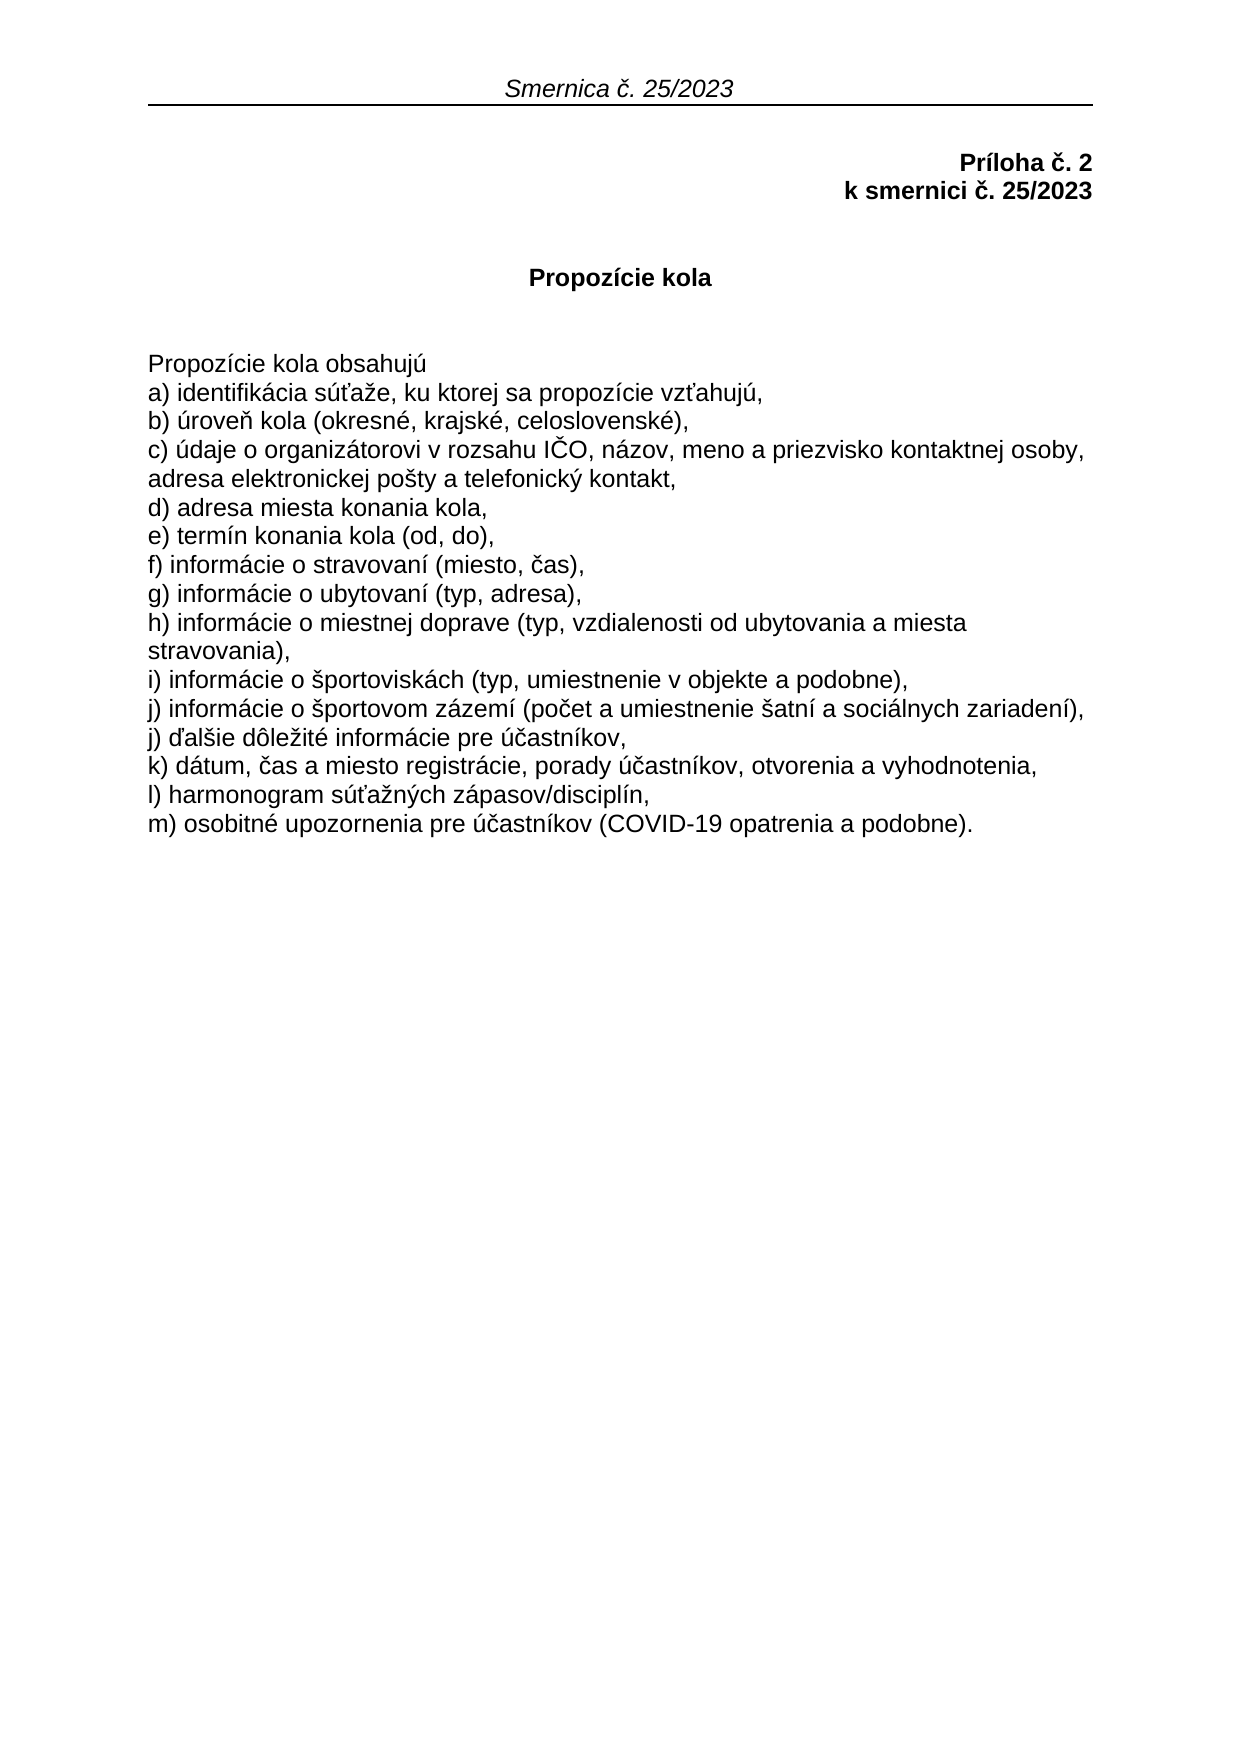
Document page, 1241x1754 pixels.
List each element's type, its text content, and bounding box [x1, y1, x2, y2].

text e) termín konania kola (od, do), [148, 521, 1093, 550]
text Príloha č. 2 [148, 148, 1093, 176]
text c) údaje o organizátorovi v rozsahu IČO, názov, meno a priezvisko kontaktnej osoby, adresa elektronickej pošty a telefonický kontakt, [148, 435, 1093, 493]
text k smernici č. 25/2023 [148, 176, 1093, 205]
text i) informácie o športoviskách (typ, umiestnenie v objekte a podobne), [148, 665, 1093, 694]
text a) identifikácia súťaže, ku ktorej sa propozície vzťahujú, [148, 378, 1093, 406]
text j) ďalšie dôležité informácie pre účastníkov, [148, 723, 1093, 751]
text f) informácie o stravovaní (miesto, čas), [148, 550, 1093, 579]
text Propozície kola [148, 263, 1093, 291]
text l) harmonogram súťažných zápasov/disciplín, [148, 780, 1093, 809]
text k) dátum, čas a miesto registrácie, porady účastníkov, otvorenia a vyhodnotenia, [148, 751, 1093, 780]
text j) informácie o športovom zázemí (počet a umiestnenie šatní a sociálnych zariadení), [148, 694, 1093, 723]
text Propozície kola obsahujú [148, 349, 1093, 378]
text g) informácie o ubytovaní (typ, adresa), [148, 579, 1093, 608]
text d) adresa miesta konania kola, [148, 493, 1093, 521]
text h) informácie o miestnej doprave (typ, vzdialenosti od ubytovania a miesta stravovania), [148, 608, 1093, 665]
text m) osobitné upozornenia pre účastníkov (COVID-19 opatrenia a podobne). [148, 809, 1093, 838]
text b) úroveň kola (okresné, krajské, celoslovenské), [148, 406, 1093, 435]
